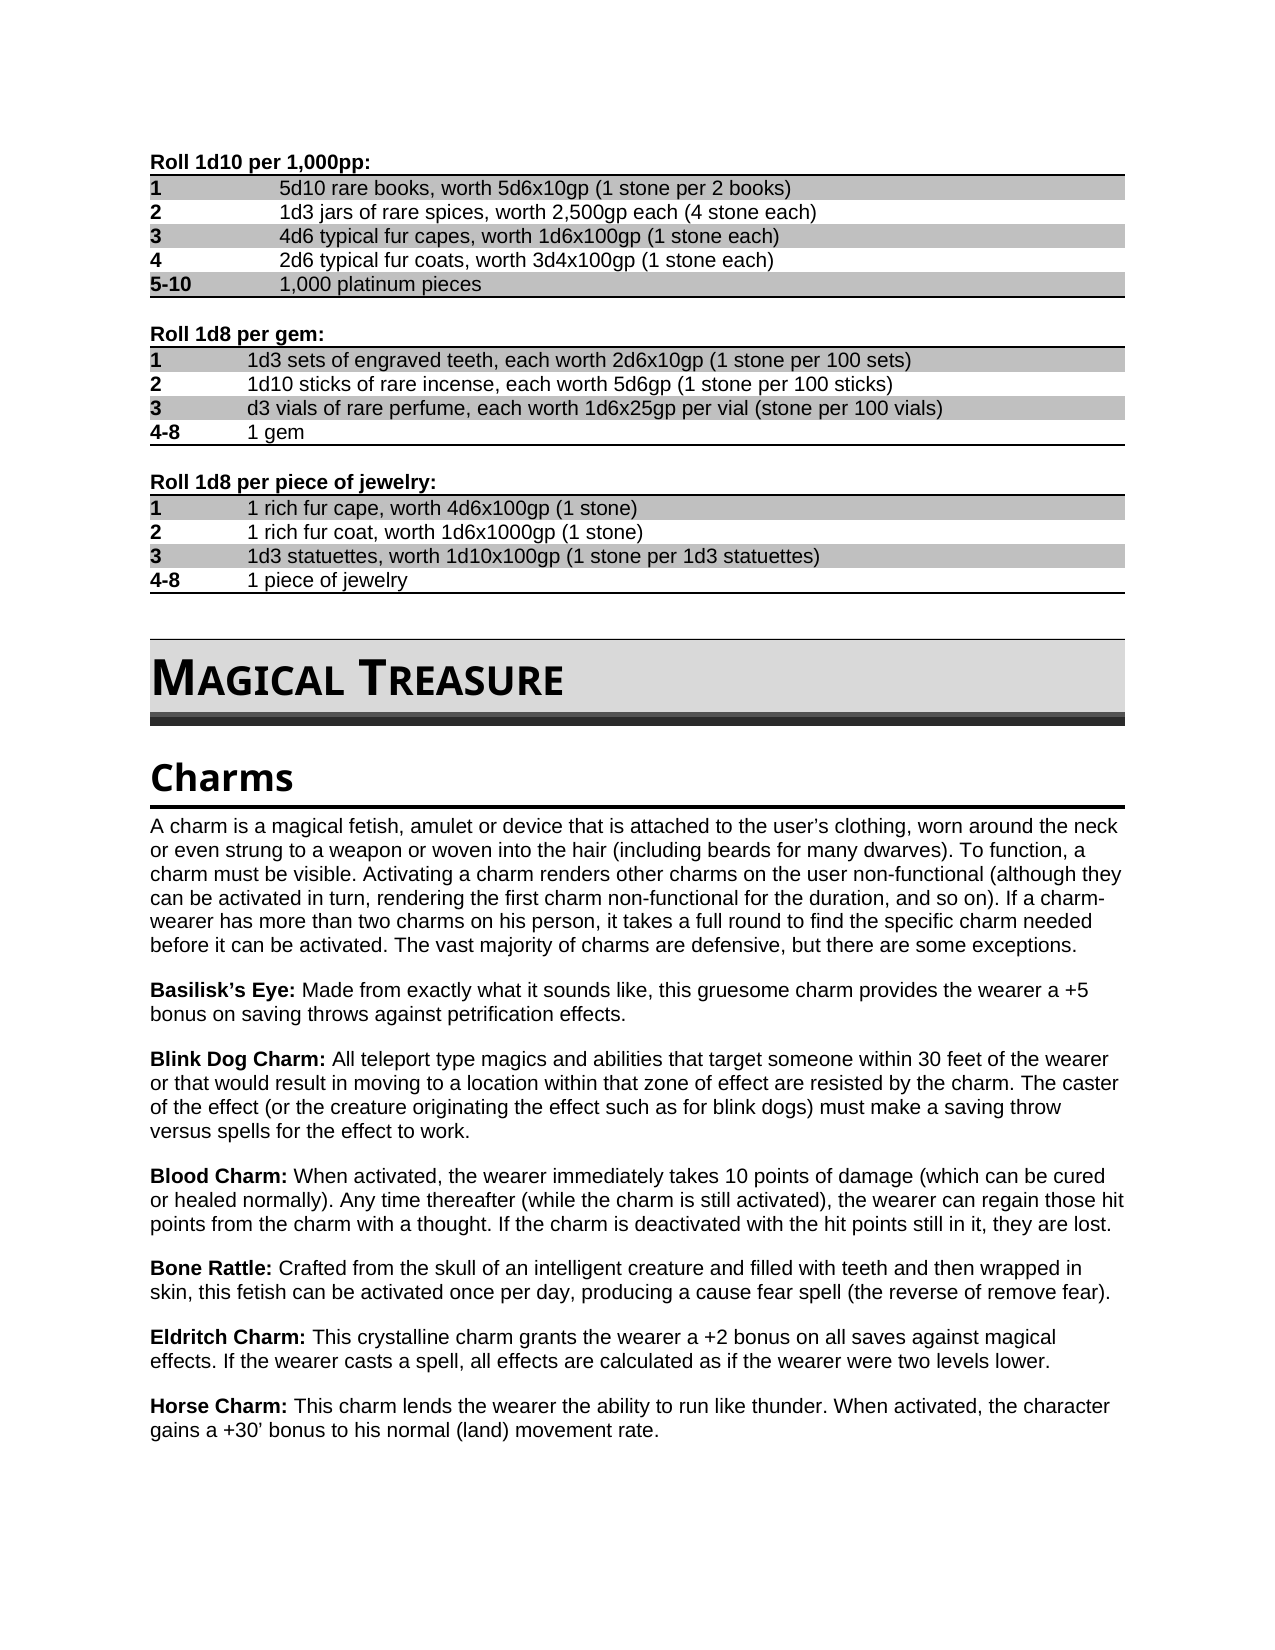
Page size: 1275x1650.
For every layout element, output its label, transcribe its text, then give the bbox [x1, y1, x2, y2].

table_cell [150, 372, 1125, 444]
text Bone Rattle: Crafted from the skull of an intelligent creature and filled with teeth and then wrapped in skin, this fetish can be activated once per day, producing a cause fear spell (the reverse of remove fear). [150, 1256, 1125, 1304]
text Roll 1d8 per gem: [150, 322, 1125, 346]
text Roll 1d8 per piece of jewelry: [150, 470, 1125, 494]
text Blink Dog Charm: All teleport type magics and abilities that target someone within 30 feet of the wearer or that would result in moving to a location within that zone of effect are resisted by the charm. The caster of the effect (or the creature originating the effect such as for blink dogs) must make a saving throw versus spells for the effect to work. [150, 1047, 1125, 1143]
text Eldritch Charm: This crystalline charm grants the wearer a +2 bonus on all saves against magical effects. If the wearer casts a spell, all effects are calculated as if the wearer were two levels lower. [150, 1325, 1125, 1373]
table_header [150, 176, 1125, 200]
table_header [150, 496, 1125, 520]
text A charm is a magical fetish, amulet or device that is attached to the user’s clothing, worn around the neck or even strung to a weapon or woven into the hair (including beards for many dwarves). To function, a charm must be visible. Activating a charm renders other charms on the user non-functional (although they can be activated in turn, rendering the first charm non-functional for the duration, and so on). If a charm-wearer has more than two charms on his person, it takes a full round to find the specific charm needed before it can be activated. The vast majority of charms are defensive, but there are some exceptions. [150, 813, 1125, 957]
text Basilisk’s Eye: Made from exactly what it sounds like, this gruesome charm provides the wearer a +5 bonus on saving throws against petrification effects. [150, 978, 1125, 1026]
text Horse Charm: This charm lends the wearer the ability to run like thunder. When activated, the character gains a +30’ bonus to his normal (land) movement rate. [150, 1394, 1125, 1442]
subtitle Charms [150, 751, 1125, 805]
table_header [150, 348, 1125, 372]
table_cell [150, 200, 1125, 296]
text Blood Charm: When activated, the wearer immediately takes 10 points of damage (which can be cured or healed normally). Any time thereafter (while the charm is still activated), the wearer can regain those hit points from the charm with a thought. If the charm is deactivated with the hit points still in it, they are lost. [150, 1163, 1125, 1235]
subtitle Magical Treasure [150, 640, 1125, 712]
text Roll 1d10 per 1,000pp: [150, 150, 1125, 174]
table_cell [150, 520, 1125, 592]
